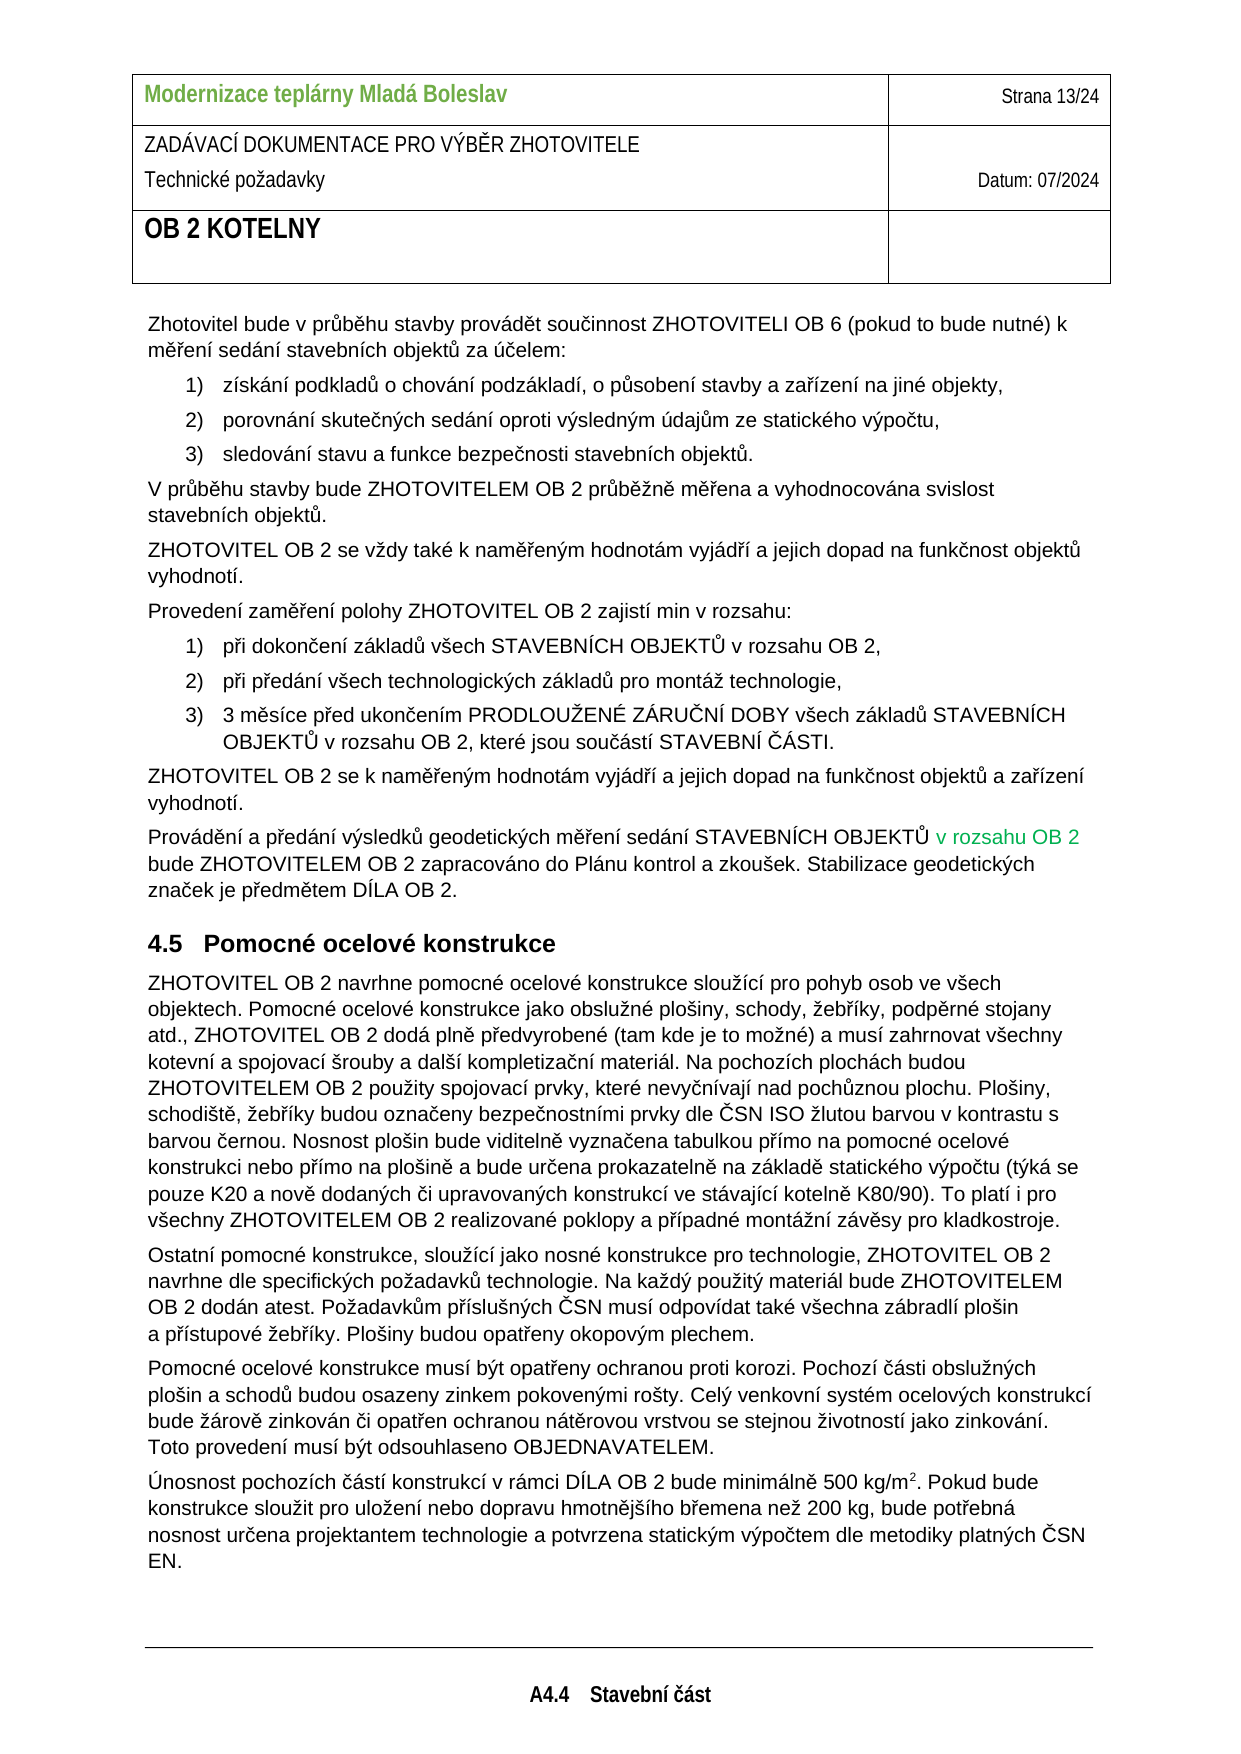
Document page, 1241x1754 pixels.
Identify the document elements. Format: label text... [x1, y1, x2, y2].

text ZHOTOVITEL OB 2 se vždy také k naměřeným hodnotám vyjádří a jejich dopad na funkčnost objektů vyhodnotí. [148, 538, 1093, 588]
text Pomocné ocelové konstrukce musí být opatřeny ochranou proti korozi. Pochozí části obslužných plošin a schodů budou osazeny zinkem pokovenými rošty. Celý venkovní systém ocelových konstrukcí bude žárově zinkován či opatřen ochranou nátěrovou vrstvou se stejnou životností jako zinkování. Toto provedení musí být odsouhlaseno OBJEDNAVATELEM. [148, 1356, 1093, 1459]
list získání podkladů o chování podzákladí, o působení stavby a zařízení na jiné objekty, [185, 373, 1093, 397]
list porovnání skutečných sedání oproti výsledným údajům ze statického výpočtu, [185, 408, 1093, 432]
list při předání všech technologických základů pro montáž technologie, [185, 668, 1093, 692]
text Provádění a předání výsledků geodetických měření sedání STAVEBNÍCH OBJEKTŮ v rozsahu OB 2 bude ZHOTOVITELEM OB 2 zapracováno do Plánu kontrol a zkoušek. Stabilizace geodetických značek je předmětem DÍLA OB 2. [148, 825, 1093, 902]
text Únosnost pochozích částí konstrukcí v rámci DÍLA OB 2 bude minimálně 500 kg/m2. Pokud bude konstrukce sloužit pro uložení nebo dopravu hmotnějšího břemena než 200 kg, bude potřebná nosnost určena projektantem technologie a potvrzena statickým výpočtem dle metodiky platných ČSN EN. [148, 1470, 1093, 1573]
text V průběhu stavby bude ZHOTOVITELEM OB 2 průběžně měřena a vyhodnocována svislost stavebních objektů. [148, 477, 1093, 527]
text Pomocné ocelové konstrukce [148, 929, 1093, 958]
text ZHOTOVITEL OB 2 navrhne pomocné ocelové konstrukce sloužící pro pohyb osob ve všech objektech. Pomocné ocelové konstrukce jako obslužné plošiny, schody, žebříky, podpěrné stojany atd., ZHOTOVITEL OB 2 dodá plně předvyrobené (tam kde je to možné) a musí zahrnovat všechny kotevní a spojovací šrouby a další kompletizační materiál. Na pochozích plochách budou ZHOTOVITELEM OB 2 použity spojovací prvky, které nevyčnívají nad pochůznou plochu. Plošiny, schodiště, žebříky budou označeny bezpečnostními prvky dle ČSN ISO žlutou barvou v kontrastu s barvou černou. Nosnost plošin bude viditelně vyznačena tabulkou přímo na pomocné ocelové konstrukci nebo přímo na plošině a bude určena prokazatelně na základě statického výpočtu (týká se pouze K20 a nově dodaných či upravovaných konstrukcí ve stávající kotelně K80/90). To platí i pro všechny ZHOTOVITELEM OB 2 realizované poklopy a případné montážní závěsy pro kladkostroje. [148, 971, 1093, 1232]
text ZHOTOVITEL OB 2 se k naměřeným hodnotám vyjádří a jejich dopad na funkčnost objektů a zařízení vyhodnotí. [148, 764, 1093, 814]
text Provedení zaměření polohy ZHOTOVITEL OB 2 zajistí min v rozsahu: [148, 599, 1093, 623]
list sledování stavu a funkce bezpečnosti stavebních objektů. [185, 442, 1093, 466]
text Zhotovitel bude v průběhu stavby provádět součinnost ZHOTOVITELI OB 6 (pokud to bude nutné) k měření sedání stavebních objektů za účelem: [148, 312, 1093, 362]
list při dokončení základů všech STAVEBNÍCH OBJEKTŮ v rozsahu OB 2, [185, 634, 1093, 658]
text Ostatní pomocné konstrukce, sloužící jako nosné konstrukce pro technologie, ZHOTOVITEL OB 2 navrhne dle specifických požadavků technologie. Na každý použitý materiál bude ZHOTOVITELEM OB 2 dodán atest. Požadavkům příslušných ČSN musí odpovídat také všechna zábradlí plošin a přístupové žebříky. Plošiny budou opatřeny okopovým plechem. [148, 1242, 1093, 1345]
list 3 měsíce před ukončením PRODLOUŽENÉ ZÁRUČNÍ DOBY všech základů STAVEBNÍCH OBJEKTŮ v rozsahu OB 2, které jsou součástí STAVEBNÍ ČÁSTI. [185, 703, 1093, 753]
